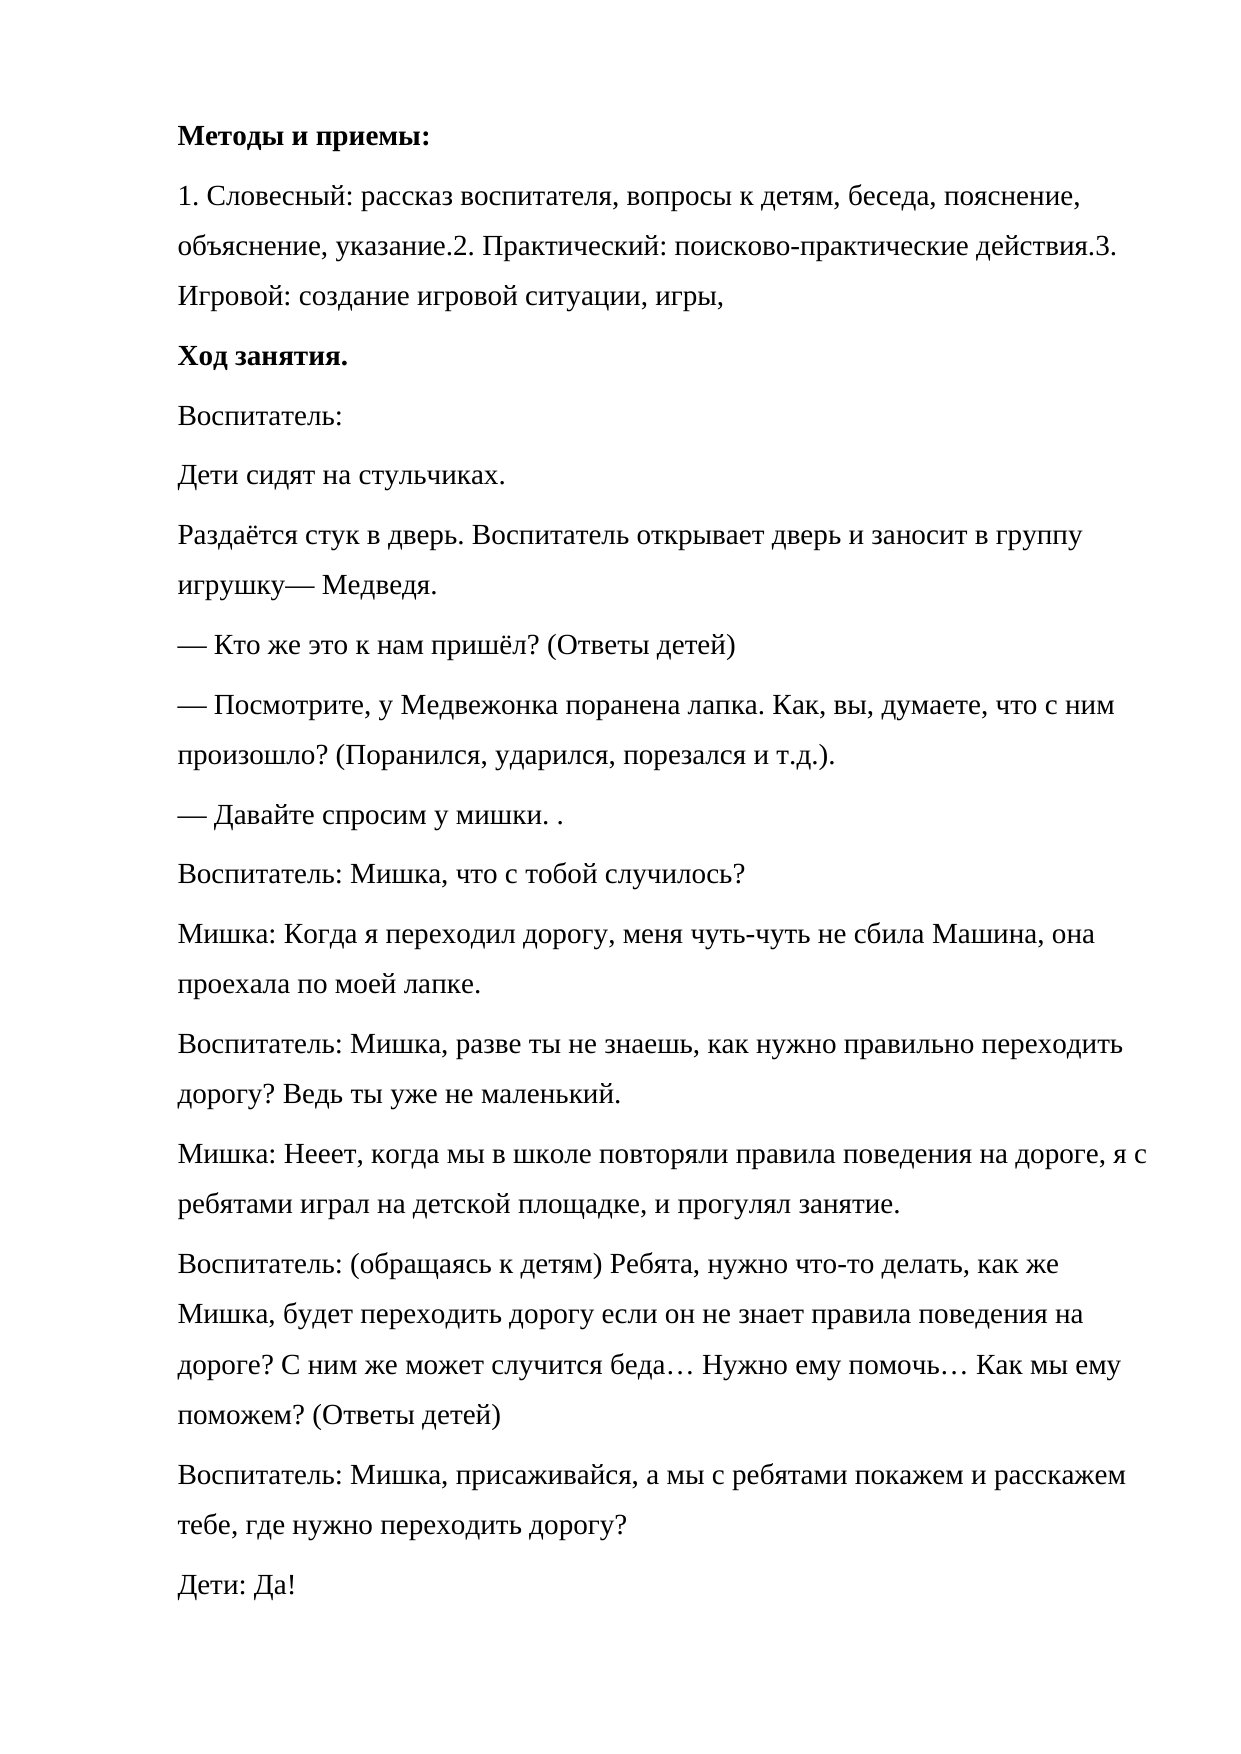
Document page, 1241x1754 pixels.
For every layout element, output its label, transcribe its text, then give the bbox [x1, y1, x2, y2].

text Мишка: Нееет, когда мы в школе повторяли правила поведения на дороге, я с ребятами играл на детской площадке, и прогулял занятие. [177, 1136, 1152, 1220]
text 1. Словесный: рассказ воспитателя, вопросы к детям, беседа, пояснение, объяснение, указание.2. Практический: поисково-практические действия.3. Игровой: создание игровой ситуации, игры, [177, 178, 1152, 312]
text — Кто же это к нам пришёл? (Ответы детей) [177, 627, 1152, 661]
text Воспитатель: (обращаясь к детям) Ребята, нужно что-то делать, как же Мишка, будет переходить дорогу если он не знает правила поведения на дороге? С ним же может случится беда… Нужно ему помочь… Как мы ему поможем? (Ответы детей) [177, 1246, 1152, 1431]
text — Давайте спросим у мишки. . [177, 797, 1152, 830]
text Воспитатель: Мишка, присаживайся, а мы с ребятами покажем и расскажем тебе, где нужно переходить дорогу? [177, 1457, 1152, 1541]
text Дети: Да! [177, 1567, 1152, 1600]
text Воспитатель: Мишка, что с тобой случилось? [177, 857, 1152, 890]
text Методы и приемы: [177, 118, 1152, 152]
text Ход занятия. [177, 338, 1152, 372]
text Дети сидят на стульчиках. [177, 457, 1152, 491]
text Мишка: Когда я переходил дорогу, меня чуть-чуть не сбила Машина, она проехала по моей лапке. [177, 916, 1152, 1000]
text Воспитатель: Мишка, разве ты не знаешь, как нужно правильно переходить дорогу? Ведь ты уже не маленький. [177, 1026, 1152, 1110]
text Раздаётся стук в дверь. Воспитатель открывает дверь и заносит в группу игрушку— Медведя. [177, 517, 1152, 601]
text Воспитатель: [177, 398, 1152, 431]
text — Посмотрите, у Медвежонка поранена лапка. Как, вы, думаете, что с ним произошло? (Поранился, ударился, порезался и т.д.). [177, 687, 1152, 771]
